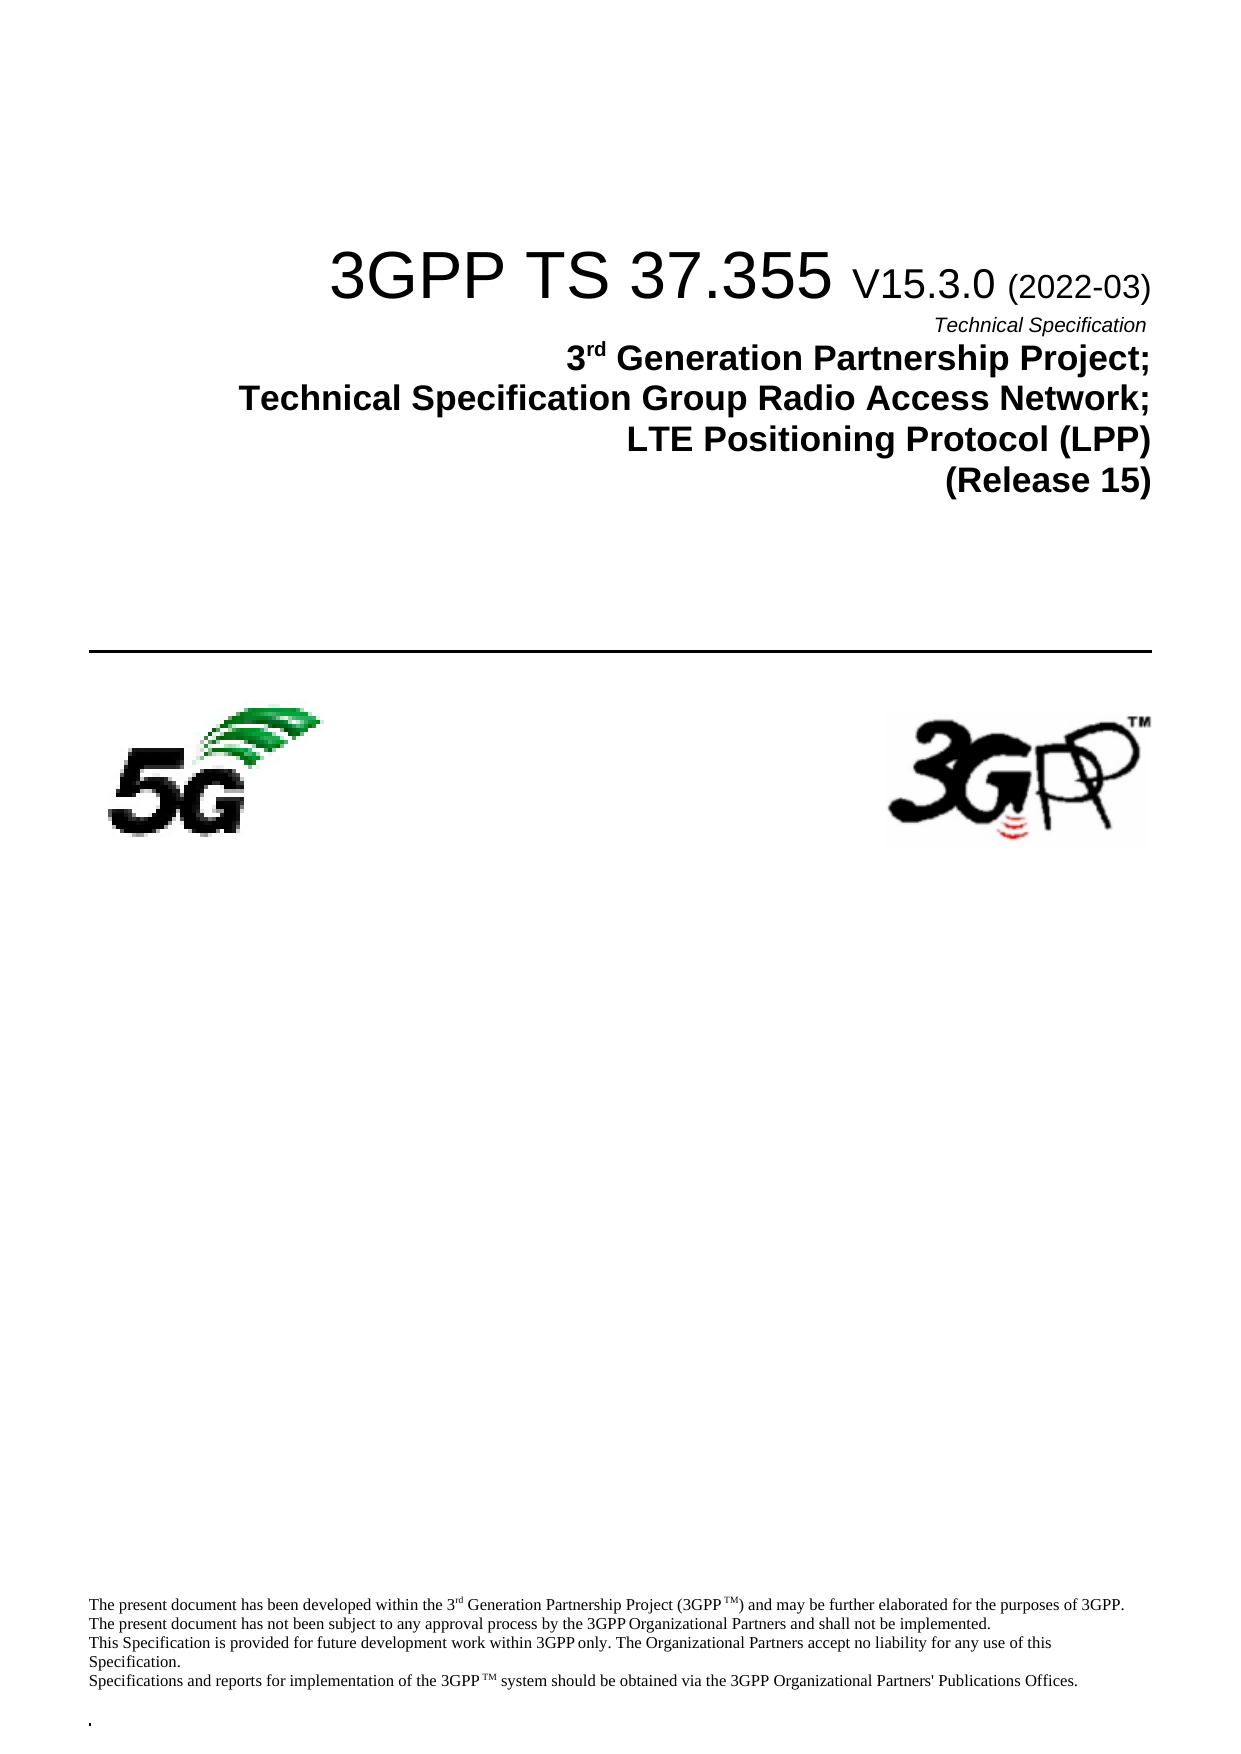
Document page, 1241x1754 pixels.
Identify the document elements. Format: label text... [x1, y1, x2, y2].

text LTE Positioning Protocol (LPP) [89, 418, 1152, 459]
text 3GPP TS 37.355 V15.3.0 (2022-03) [89, 236, 1152, 313]
text 3rd Generation Partnership Project; [89, 337, 1152, 378]
text Technical Specification Group Radio Access Network; [89, 378, 1152, 418]
text The present document has been developed within the 3rd Generation Partnership Project (3GPP TM) and may be further elaborated for the purposes of 3GPP. The present document has not been subject to any approval process by the 3GPP Organizational Partners and shall not be implemented. This Specification is provided for future development work within 3GPP only. The Organizational Partners accept no liability for any use of this Specification. Specifications and reports for implementation of the 3GPP TM system should be obtained via the 3GPP Organizational Partners' Publications Offices. [89, 1594, 1125, 1690]
text Technical Specification [89, 313, 1149, 337]
text (Release 15) [89, 459, 1152, 500]
